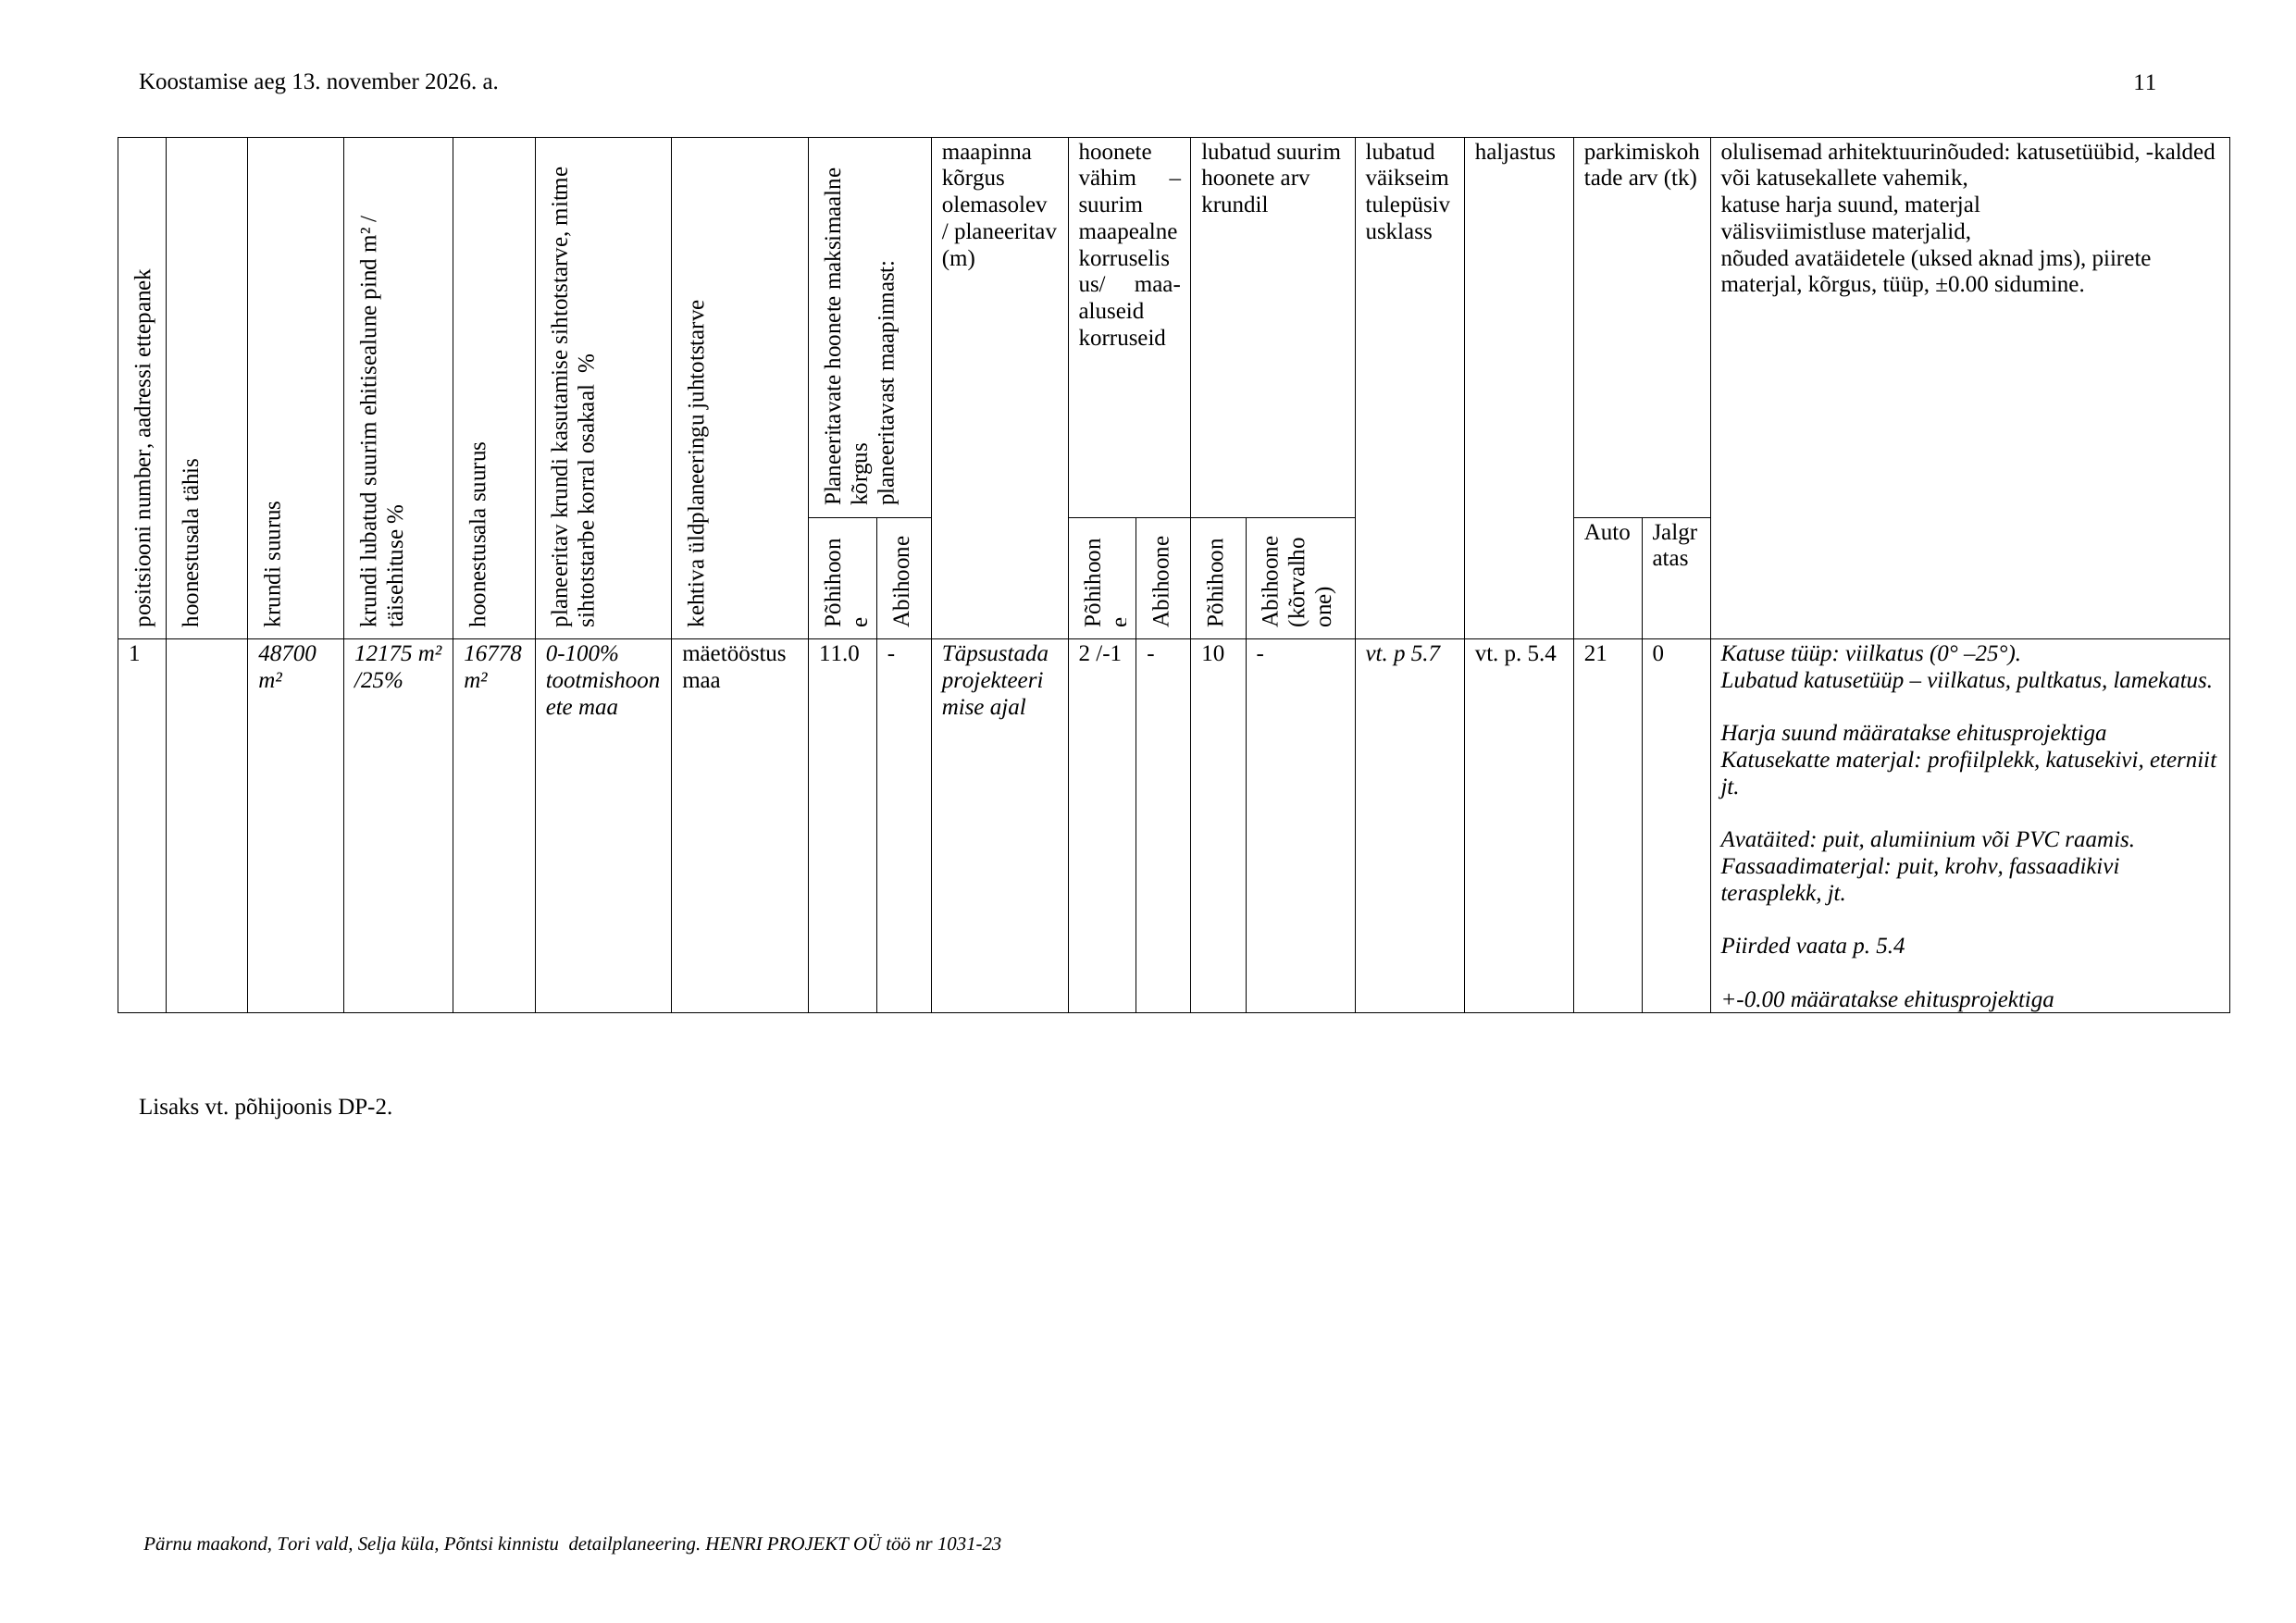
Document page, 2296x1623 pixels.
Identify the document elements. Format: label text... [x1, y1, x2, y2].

table_cell - [877, 639, 931, 1012]
table_header krundi lubatud suurim ehitisealune pind m² / täisehituse % [344, 138, 453, 638]
table_cell 11.0 [809, 639, 876, 1012]
table_header lubatud suurim hoonete arv krundil [1191, 138, 1355, 517]
table_cell 0-100% tootmishoonete maa [536, 639, 671, 1012]
table_cell Abihoone (kõrvalhoone) [1247, 518, 1355, 638]
table_header lubatud väikseim tulepüsivusklass [1356, 138, 1464, 638]
table_header olulisemad arhitektuurinõuded: katusetüübid, -kalded või katusekallete vahemik, katuse harja suund, materjal välisviimistluse materjalid, nõuded avatäidetele (uksed aknad jms), piirete materjal, kõrgus, tüüp, ±0.00 sidumine. [1711, 138, 2229, 638]
table_cell Põhihoone [1069, 518, 1136, 638]
table_cell - [1247, 639, 1355, 1012]
table_cell 2 /-1 [1069, 639, 1136, 1012]
table_cell Katuse tüüp: viilkatus (0° –25°). Lubatud katusetüüp – viilkatus, pultkatus, lamekatus. Harja suund määratakse ehitusprojektiga Katusekatte materjal: profiilplekk, katusekivi, eterniit jt. Avatäited: puit, alumiinium või PVC raamis. Fassaadimaterjal: puit, krohv, fassaadikivi terasplekk, jt. Piirded vaata p. 5.4 +-0.00 määratakse ehitusprojektiga [1711, 639, 2229, 1012]
table_cell - [1136, 639, 1190, 1012]
table_cell Põhihoone [1191, 518, 1246, 638]
table_cell vt. p. 5.4 [1465, 639, 1573, 1012]
table_header hoonestusala tähis [167, 138, 247, 638]
table_cell 12175 m² /25% [344, 639, 453, 1012]
table_cell Abihoone [877, 518, 931, 638]
table_cell vt. p 5.7 [1356, 639, 1464, 1012]
table_header parkimiskohtade arv (tk) [1574, 138, 1710, 517]
table_cell mäetööstusmaa [672, 639, 808, 1012]
table_cell Auto [1574, 518, 1642, 638]
table_cell Täpsustada projekteerimise ajal [932, 639, 1068, 1012]
table_cell 1 [118, 639, 166, 1012]
table_cell 10 [1191, 639, 1246, 1012]
table_header maapinna kõrgus olemasolev / planeeritav (m) [932, 138, 1068, 638]
table_cell 16778m² [453, 639, 535, 1012]
table_cell [167, 639, 247, 1012]
table_cell Jalgratas [1643, 518, 1710, 638]
table_header haljastus [1465, 138, 1573, 638]
table_header kehtiva üldplaneeringu juhtotstarve [672, 138, 808, 638]
table_header hoonestusala suurus [453, 138, 535, 638]
text Lisaks vt. põhijoonis DP-2. [139, 1093, 2156, 1120]
table_header positsiooni number, aadressi ettepanek [118, 138, 166, 638]
table_cell Abihoone [1136, 518, 1190, 638]
table_header Planeeritavate hoonete maksimaalne kõrgus planeeritavast maapinnast: [809, 138, 931, 517]
table_cell 21 [1574, 639, 1642, 1012]
table_header krundi suurus [248, 138, 343, 638]
table_header hoonete vähim – suurim maapealne korruselisus/ maa-aluseid korruseid [1069, 138, 1190, 517]
table_cell Põhihoone [809, 518, 876, 638]
table_header planeeritav krundi kasutamise sihtotstarve, mitme sihtotstarbe korral osakaal % [536, 138, 671, 638]
table_cell 0 [1643, 639, 1710, 1012]
table_cell 48700 m² [248, 639, 343, 1012]
